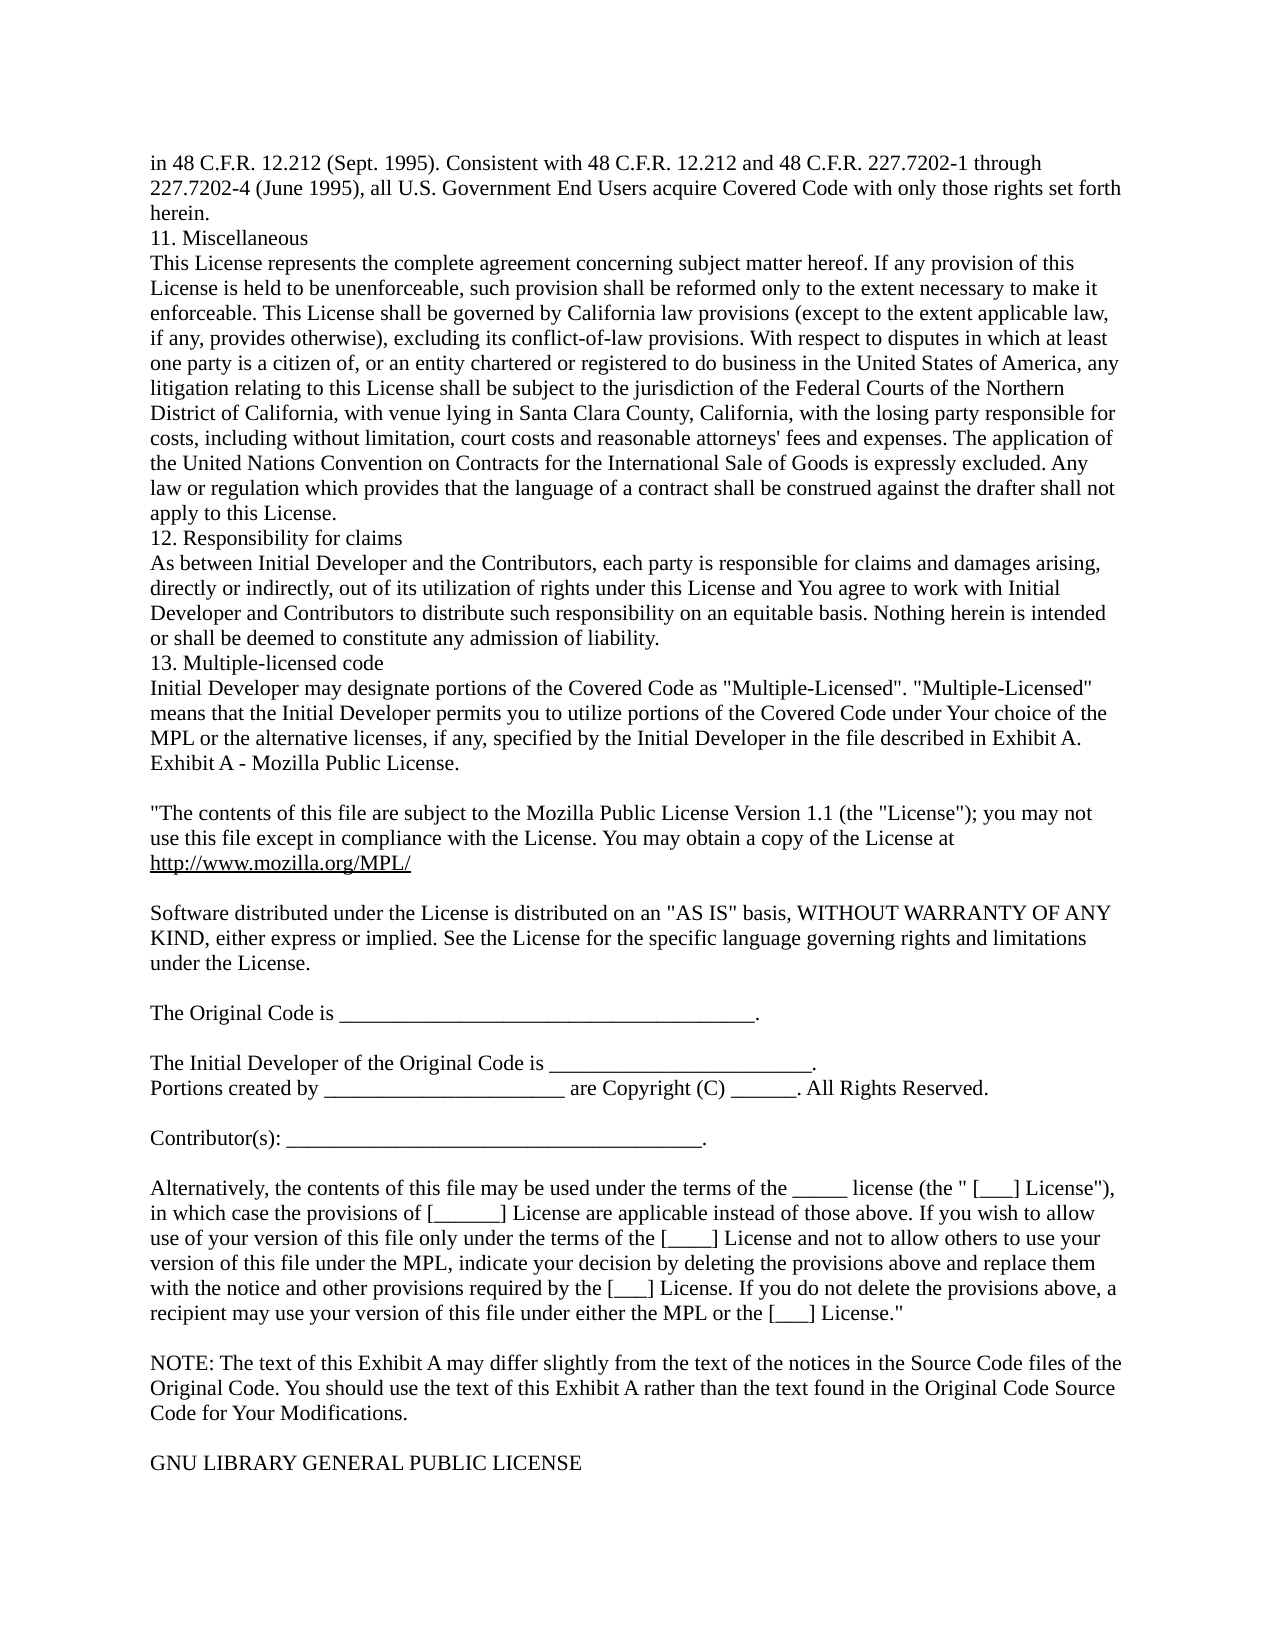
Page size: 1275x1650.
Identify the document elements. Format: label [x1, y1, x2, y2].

text [150, 150, 1125, 1500]
